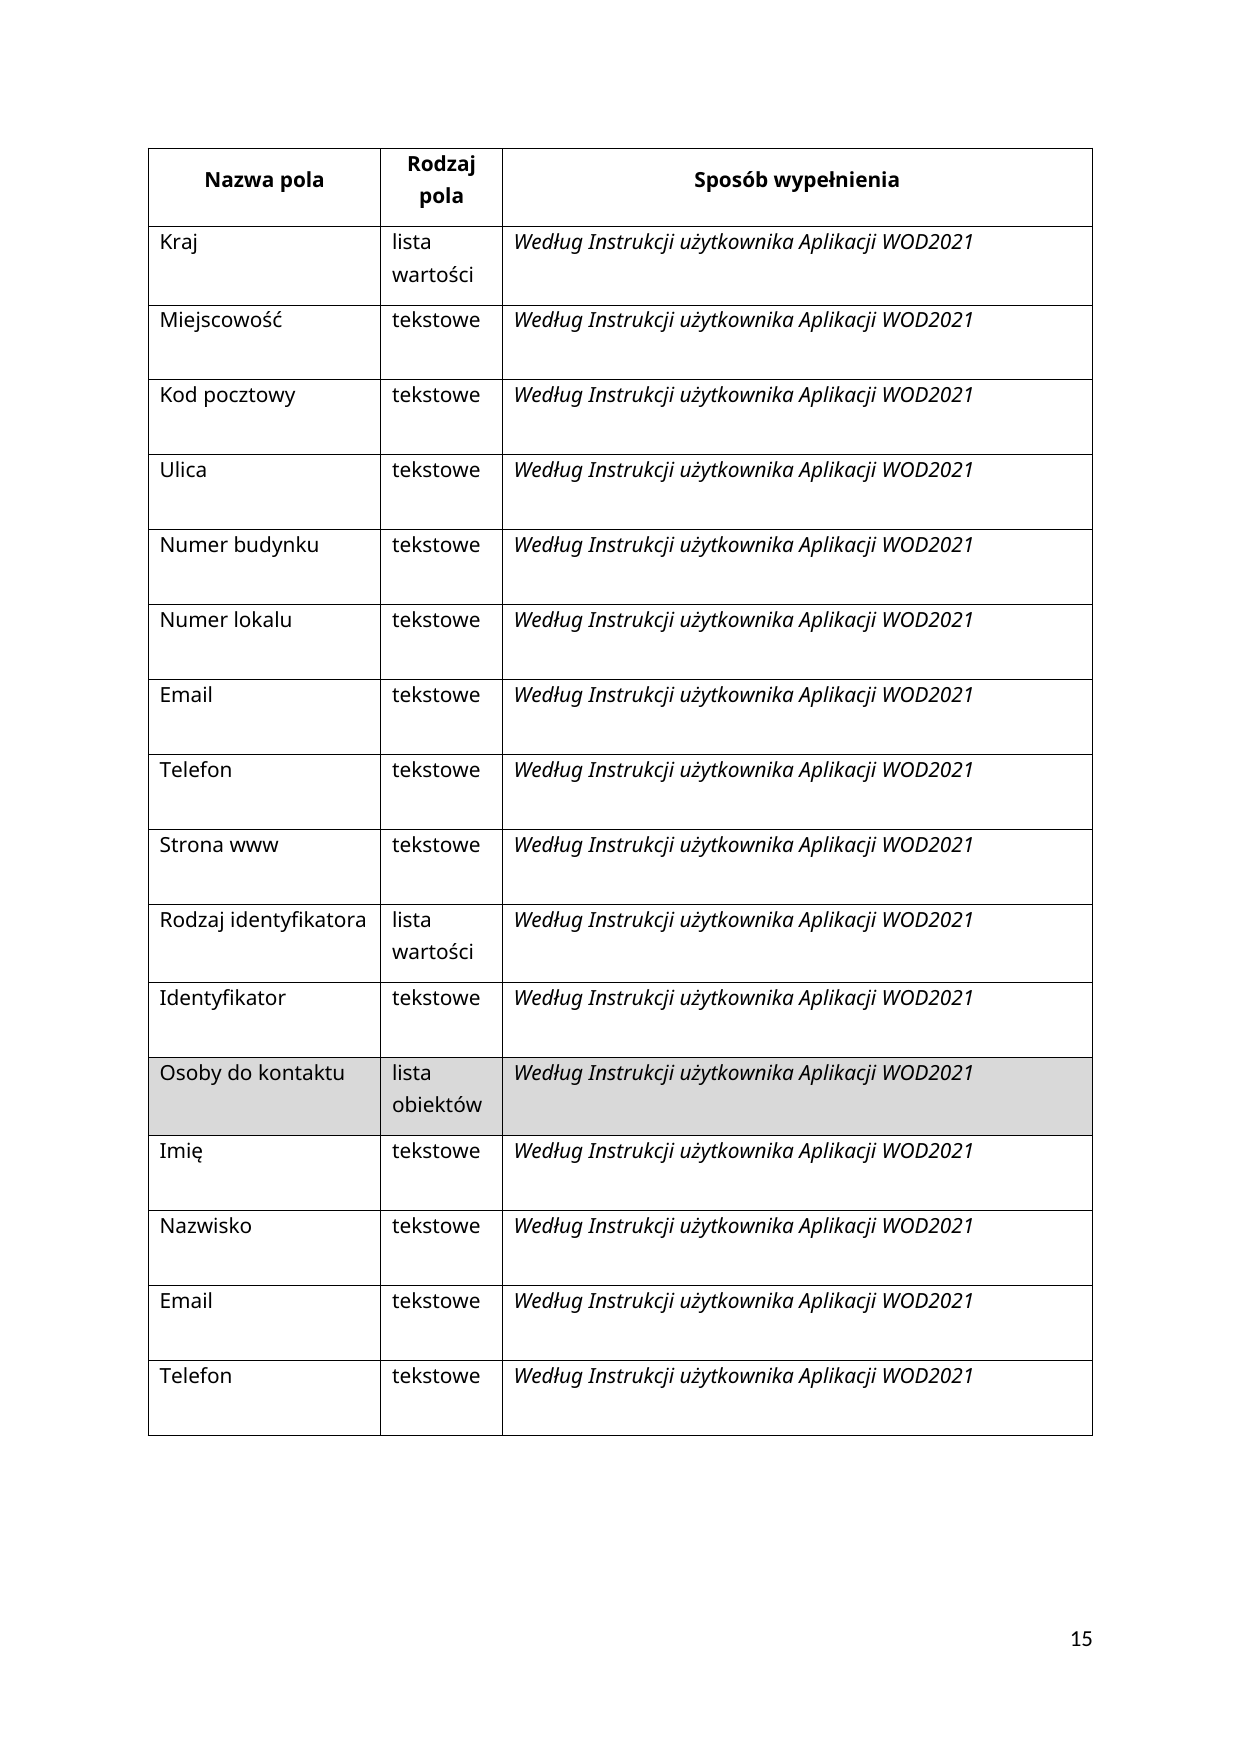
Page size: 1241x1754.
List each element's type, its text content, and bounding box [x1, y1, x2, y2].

table_cell tekstowe [381, 1361, 502, 1435]
table_cell Email [149, 1286, 380, 1360]
table_cell Imię [149, 1136, 380, 1210]
table_cell tekstowe [381, 1211, 502, 1285]
table_cell Osoby do kontaktu [149, 1058, 380, 1135]
table_cell Kod pocztowy [149, 380, 380, 454]
table_cell tekstowe [381, 306, 502, 379]
table_cell Identyfikator [149, 983, 380, 1057]
table_cell tekstowe [381, 455, 502, 529]
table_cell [503, 306, 1092, 379]
table_cell lista obiektów [381, 1058, 502, 1135]
table_cell tekstowe [381, 530, 502, 604]
table_cell Telefon [149, 755, 380, 829]
table_cell Telefon [149, 1361, 380, 1435]
table_cell Miejscowość [149, 306, 380, 379]
table_cell Według Instrukcji użytkownika Aplikacji WOD2021 [503, 455, 1092, 529]
table_cell Kraj [149, 227, 380, 304]
table_header Nazwa pola [149, 149, 380, 226]
table_header Sposób wypełnienia [503, 149, 1092, 226]
table_cell Według Instrukcji użytkownika Aplikacji WOD2021 [503, 680, 1092, 754]
table_cell tekstowe [381, 380, 502, 454]
table_cell lista wartości [381, 227, 502, 304]
table_cell Według Instrukcji użytkownika Aplikacji WOD2021 [503, 605, 1092, 679]
table_cell tekstowe [381, 830, 502, 904]
table_cell tekstowe [381, 605, 502, 679]
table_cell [503, 227, 1092, 304]
table_cell lista wartości [381, 905, 502, 982]
table_cell Ulica [149, 455, 380, 529]
table_cell Według Instrukcji użytkownika Aplikacji WOD2021 [503, 755, 1092, 829]
table_cell Rodzaj identyfikatora [149, 905, 380, 982]
table_cell Numer budynku [149, 530, 380, 604]
table_cell Numer lokalu [149, 605, 380, 679]
table_cell Według Instrukcji użytkownika Aplikacji WOD2021 [503, 380, 1092, 454]
table_cell Email [149, 680, 380, 754]
table_cell Według Instrukcji użytkownika Aplikacji WOD2021 [503, 830, 1092, 904]
table_cell Według Instrukcji użytkownika Aplikacji WOD2021 [503, 983, 1092, 1057]
table_cell Według Instrukcji użytkownika Aplikacji WOD2021 [503, 530, 1092, 604]
table_cell tekstowe [381, 755, 502, 829]
table_cell Według Instrukcji użytkownika Aplikacji WOD2021 [503, 1211, 1092, 1285]
table_cell tekstowe [381, 1286, 502, 1360]
table_cell Według Instrukcji użytkownika Aplikacji WOD2021 [503, 1136, 1092, 1210]
table_cell Według Instrukcji użytkownika Aplikacji WOD2021 [503, 905, 1092, 982]
table_header Rodzaj pola [381, 149, 502, 226]
table_cell Według Instrukcji użytkownika Aplikacji WOD2021 [503, 1286, 1092, 1360]
table_cell tekstowe [381, 983, 502, 1057]
table_cell Nazwisko [149, 1211, 380, 1285]
table_cell tekstowe [381, 680, 502, 754]
table_cell Według Instrukcji użytkownika Aplikacji WOD2021 [503, 1058, 1092, 1135]
table_cell Według Instrukcji użytkownika Aplikacji WOD2021 [503, 1361, 1092, 1435]
table_cell tekstowe [381, 1136, 502, 1210]
table_cell Strona www [149, 830, 380, 904]
